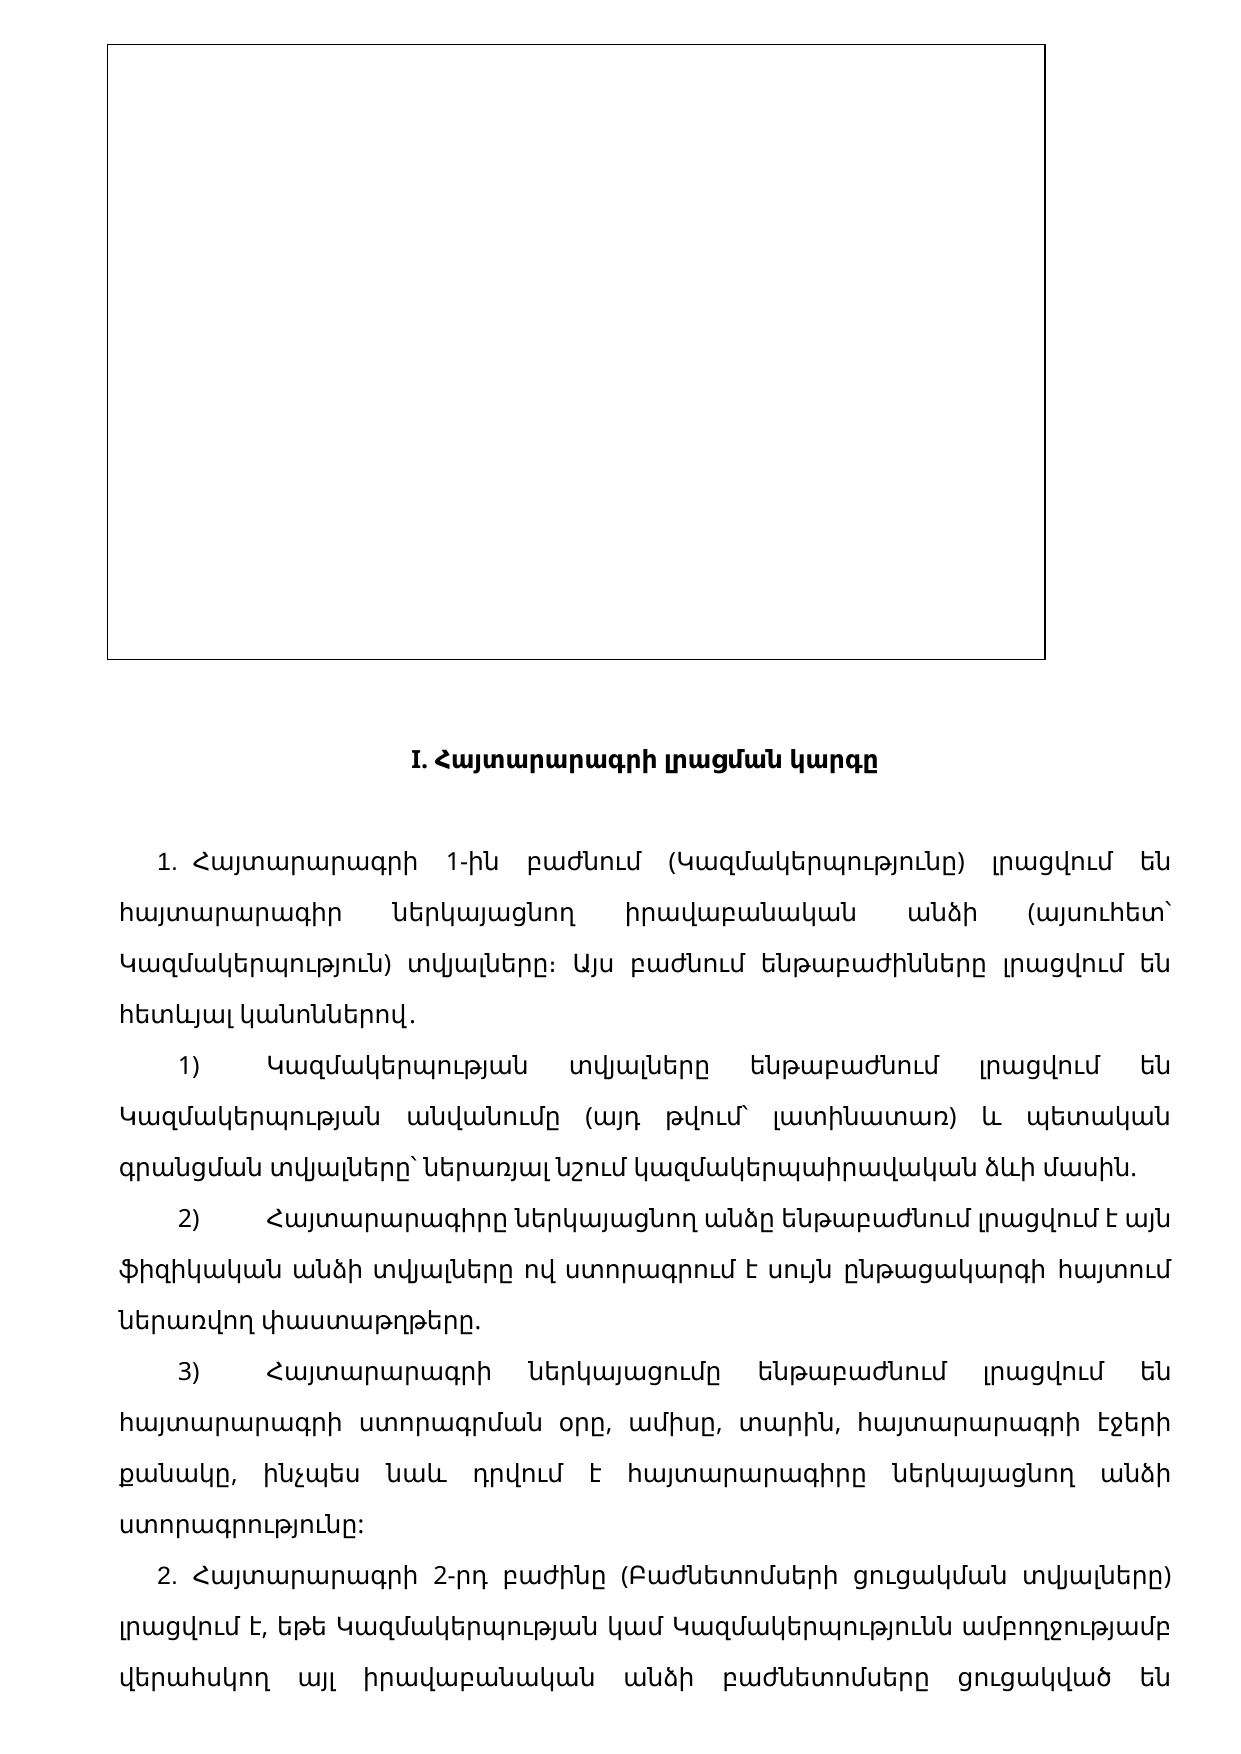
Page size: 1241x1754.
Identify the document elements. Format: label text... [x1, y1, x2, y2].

text I. Հայտարարագրի լրացման կարգը [118, 741, 1171, 775]
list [118, 1558, 1171, 1694]
list Հայտարարագրի ներկայացումը ենթաբաժնում լրացվում են հայտարարագրի ստորագրման օրը, ամիսը, տարին, հայտարարագրի էջերի քանակը, ինչպես նաև դրվում է հայտարարագիրը ներկայացնող անձի ստորագրությունը: [118, 1354, 1171, 1541]
list Կազմակերպության տվյալները ենթաբաժնում լրացվում են Կազմակերպության անվանումը (այդ թվում՝ լատինատառ) և պետական գրանցման տվյալները՝ ներառյալ նշում կազմակերպաիրավական ձևի մասին. [118, 1048, 1171, 1184]
table_cell [108, 45, 1044, 658]
list Հայտարարագրի 1-ին բաժնում (Կազմակերպությունը) լրացվում են հայտարարագիր ներկայացնող իրավաբանական անձի (այսուհետ՝ Կազմակերպություն) տվյալները։ Այս բաժնում ենթաբաժինները լրացվում են հետևյալ կանոններով․ [118, 843, 1171, 1031]
list Հայտարարագիրը ներկայացնող անձը ենթաբաժնում լրացվում է այն ֆիզիկական անձի տվյալները ով ստորագրում է սույն ընթացակարգի հայտում ներառվող փաստաթղթերը. [118, 1201, 1171, 1337]
